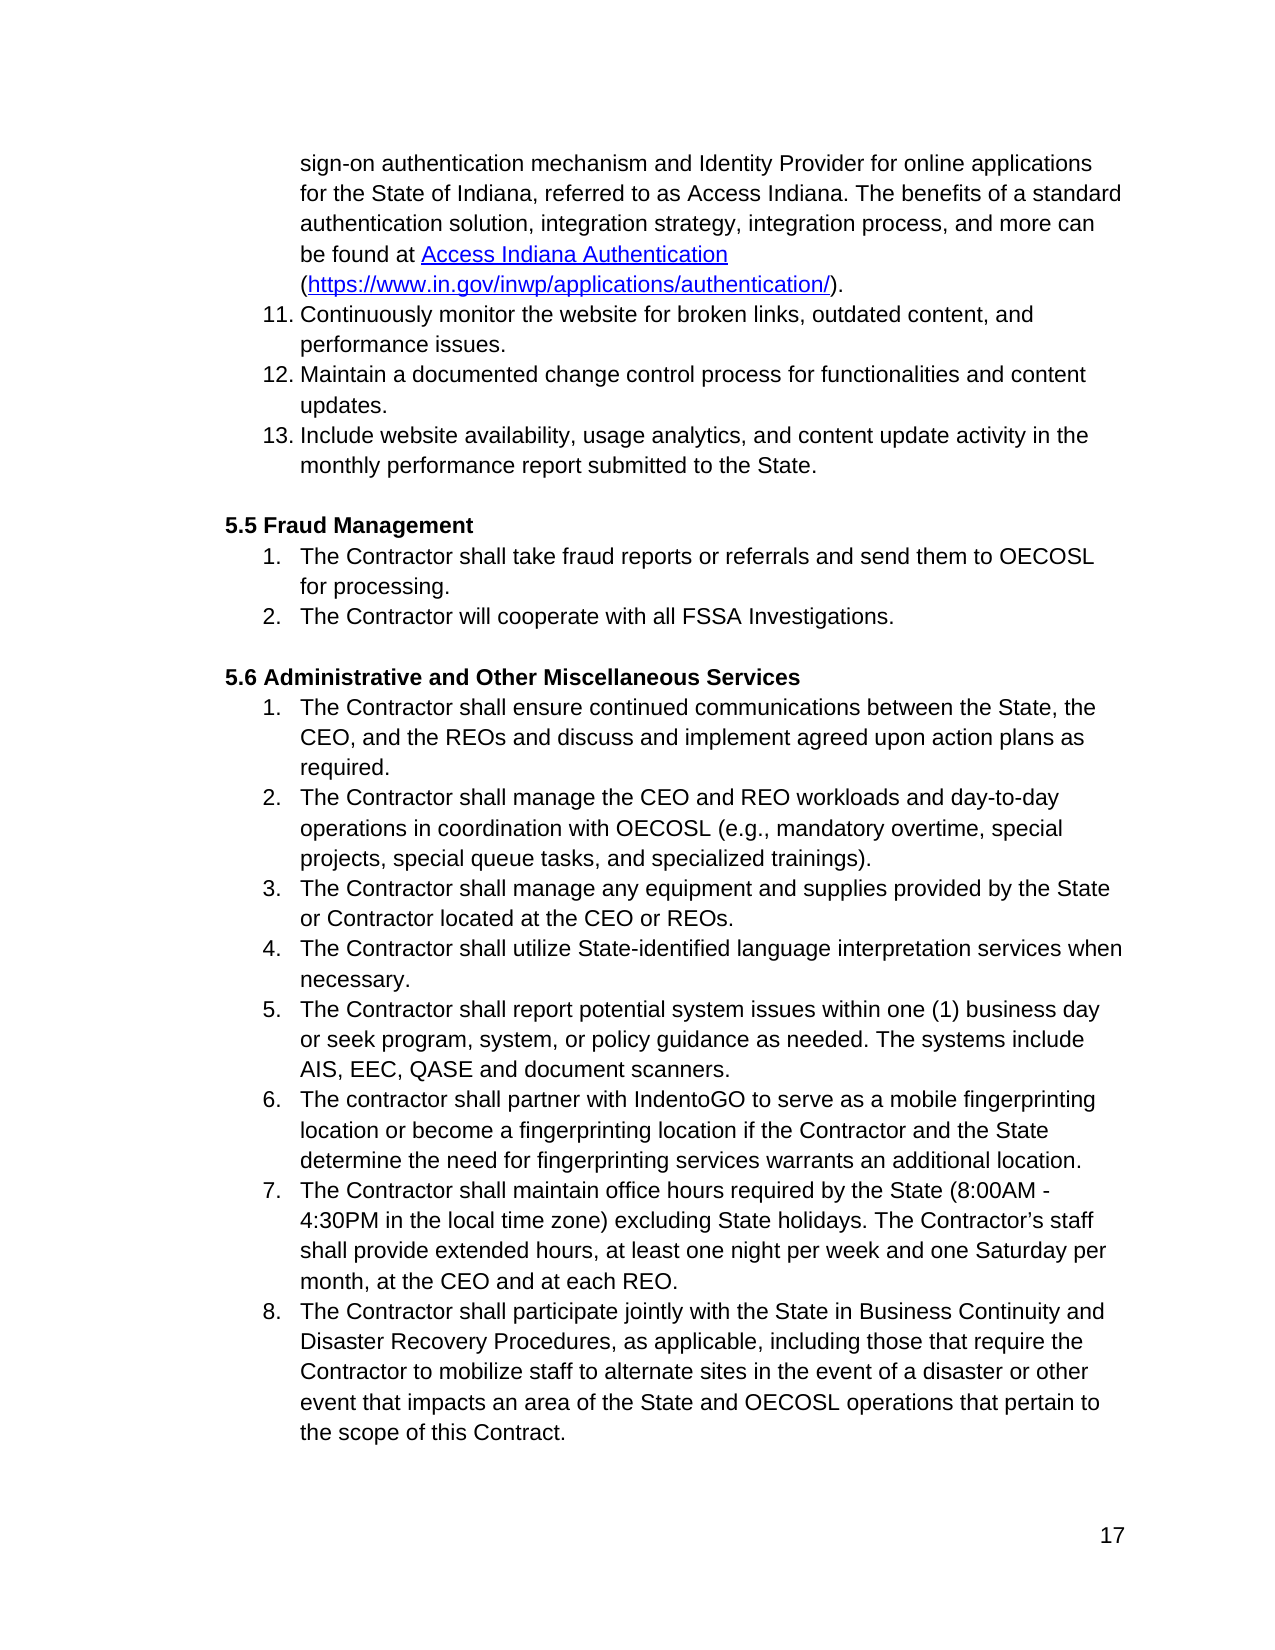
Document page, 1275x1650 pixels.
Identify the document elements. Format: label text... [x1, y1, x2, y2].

list The Contractor shall maintain office hours required by the State (8:00AM - 4:30PM in the local time zone) excluding State holidays. The Contractor’s staff shall provide extended hours, at least one night per week and one Saturday per month, at the CEO and at each REO. [262, 1177, 1125, 1294]
list The Contractor shall manage the CEO and REO workloads and day-to-day operations in coordination with OECOSL (e.g., mandatory overtime, special projects, special queue tasks, and specialized trainings). [262, 784, 1125, 871]
list Include website availability, usage analytics, and content update activity in the monthly performance report submitted to the State. [262, 422, 1125, 478]
list The Contractor shall take fraud reports or referrals and send them to OECOSL for processing. [262, 543, 1125, 599]
subtitle 5.6 Administrative and Other Miscellaneous Services [150, 663, 1125, 690]
list The Contractor shall participate jointly with the State in Business Continuity and Disaster Recovery Procedures, as applicable, including those that require the Contractor to mobilize staff to alternate sites in the event of a disaster or other event that impacts an area of the State and OECOSL operations that pertain to the scope of this Contract. [262, 1298, 1125, 1445]
subtitle 5.5 Fraud Management [150, 512, 1125, 539]
list The Contractor will cooperate with all FSSA Investigations. [262, 603, 1125, 629]
list Continuously monitor the website for broken links, outdated content, and performance issues. [262, 301, 1125, 358]
list The Contractor shall manage any equipment and supplies provided by the State or Contractor located at the CEO or REOs. [262, 875, 1125, 932]
list The contractor shall partner with IndentoGO to serve as a mobile fingerprinting location or become a fingerprinting location if the Contractor and the State determine the need for fingerprinting services warrants an additional location. [262, 1086, 1125, 1173]
list The Contractor shall report potential system issues within one (1) business day or seek program, system, or policy guidance as needed. The systems include AIS, EEC, QASE and document scanners. [262, 996, 1125, 1083]
list The Contractor shall utilize State-identified language interpretation services when necessary. [262, 935, 1125, 992]
list Maintain a documented change control process for functionalities and content updates. [262, 361, 1125, 418]
list The Contractor shall ensure continued communications between the State, the CEO, and the REOs and discuss and implement agreed upon action plans as required. [262, 694, 1125, 781]
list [262, 150, 1125, 297]
